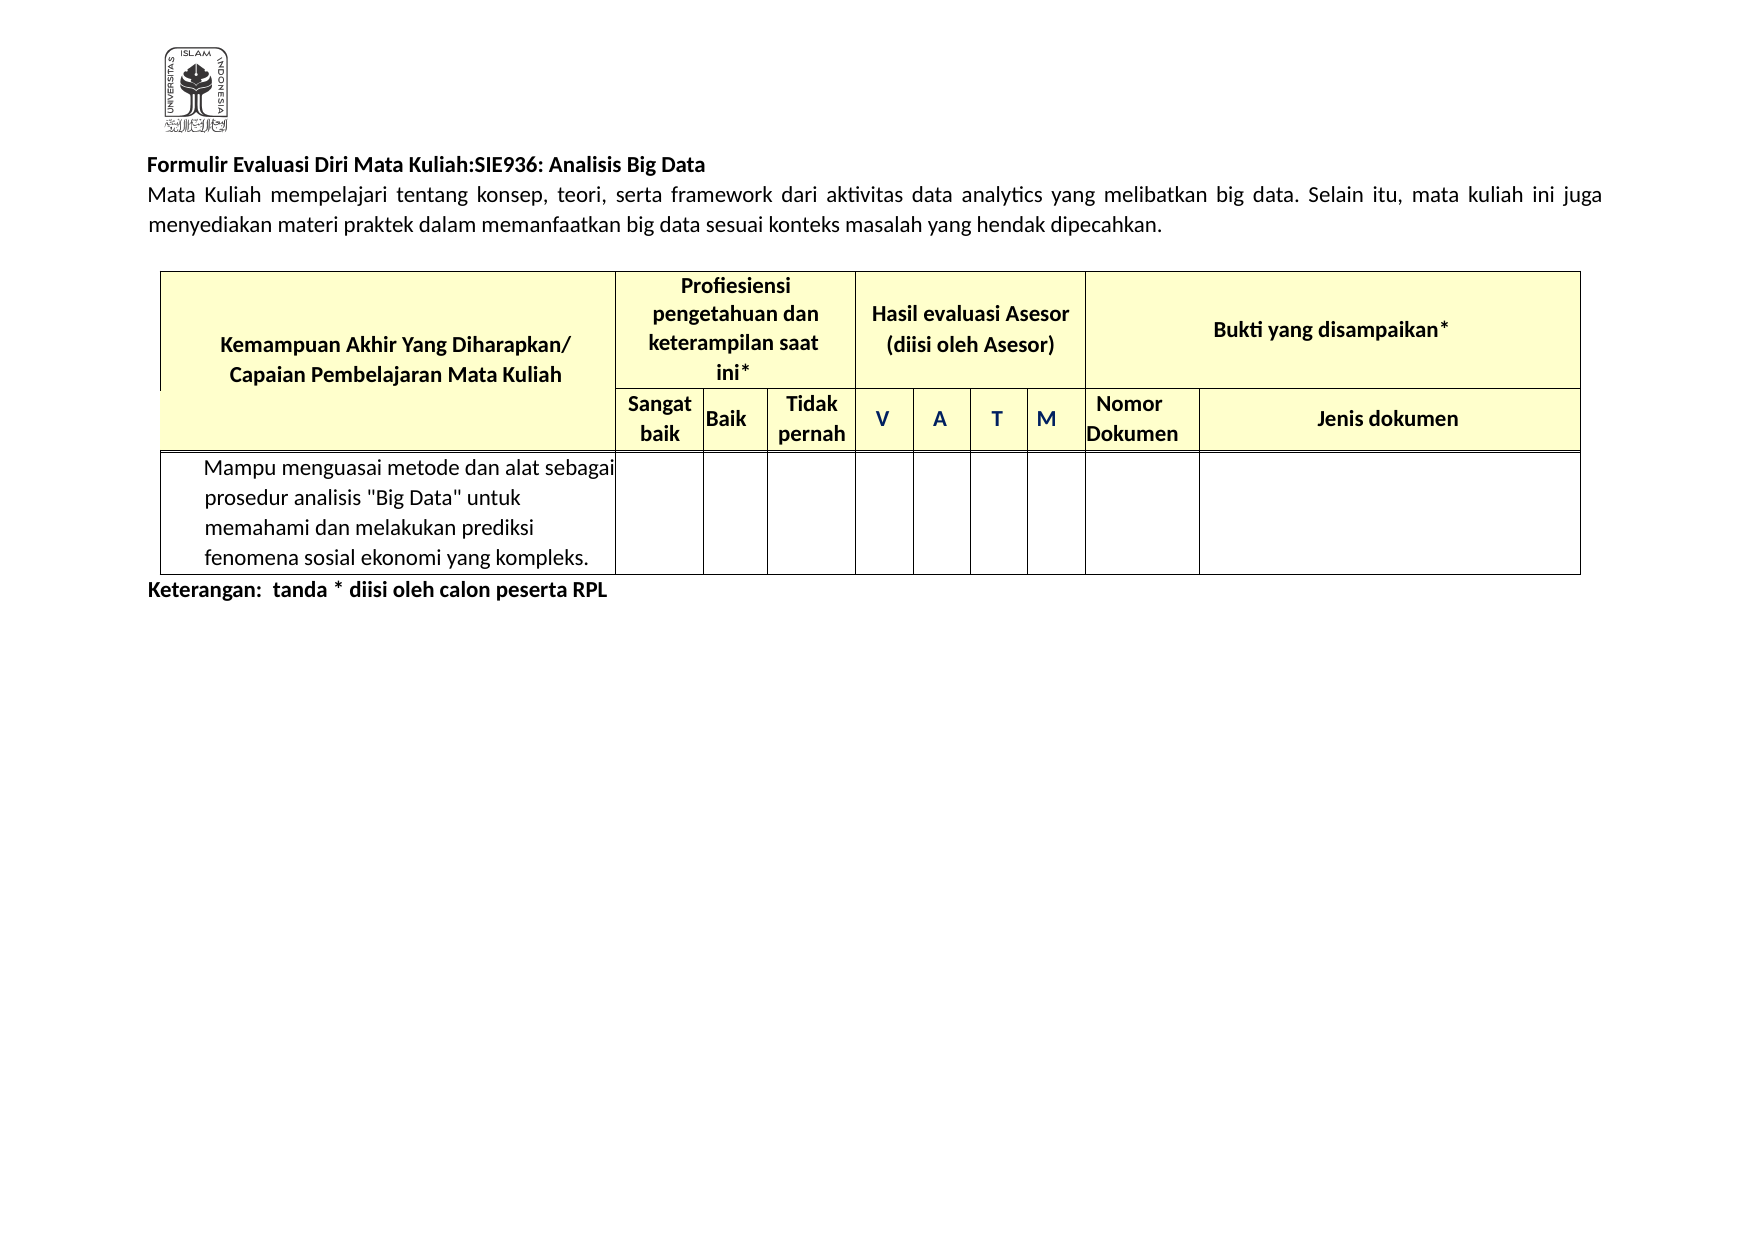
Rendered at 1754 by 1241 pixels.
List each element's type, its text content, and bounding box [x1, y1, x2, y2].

table_header Bukti yang disampaikan* [1199, 272, 1580, 388]
table_cell [914, 453, 970, 574]
table_cell Nomor Dokumen [1086, 389, 1199, 450]
table_header Profiesiensi pengetahuan dan keterampilan saat ini* [616, 272, 855, 388]
table_cell Jenis dokumen [1200, 389, 1580, 450]
table_cell M [1028, 389, 1085, 450]
table_cell [1200, 453, 1580, 574]
table_cell Tidak pernah [768, 389, 855, 450]
table_cell T [971, 389, 1027, 450]
text Mata Kuliah mempelajari tentang konsep, teori, serta framework dari aktivitas data analytics yang melibatkan big data. Selain itu, mata kuliah ini juga menyediakan materi praktek dalam memanfaatkan big data sesuai konteks masalah yang hendak dipecahkan. [147, 180, 1605, 238]
table_cell [768, 453, 855, 574]
table_cell [616, 453, 703, 574]
text Keterangan: tanda * diisi oleh calon peserta RPL [148, 575, 1607, 603]
table_cell [1086, 453, 1199, 574]
table_cell A [914, 389, 970, 450]
text Formulir Evaluasi Diri Mata Kuliah:SIE936: Analisis Big Data [147, 150, 1607, 178]
table_cell [856, 453, 913, 574]
picture [147, 32, 245, 148]
table_cell [971, 453, 1027, 574]
table_cell [1028, 453, 1085, 574]
table_cell Mampu menguasai metode dan alat sebagai prosedur analisis "Big Data" untuk memahami dan melakukan prediksi fenomena sosial ekonomi yang kompleks. [161, 453, 615, 574]
table_cell [704, 453, 767, 574]
table_header [1086, 272, 1199, 388]
table_cell Baik [704, 389, 767, 450]
table_header Kemampuan Akhir Yang Diharapkan/ Capaian Pembelajaran Mata Kuliah [160, 272, 615, 450]
table_header Hasil evaluasi Asesor (diisi oleh Asesor) [856, 272, 1085, 388]
table_cell Sangat baik [616, 389, 703, 450]
table_cell V [856, 389, 913, 450]
